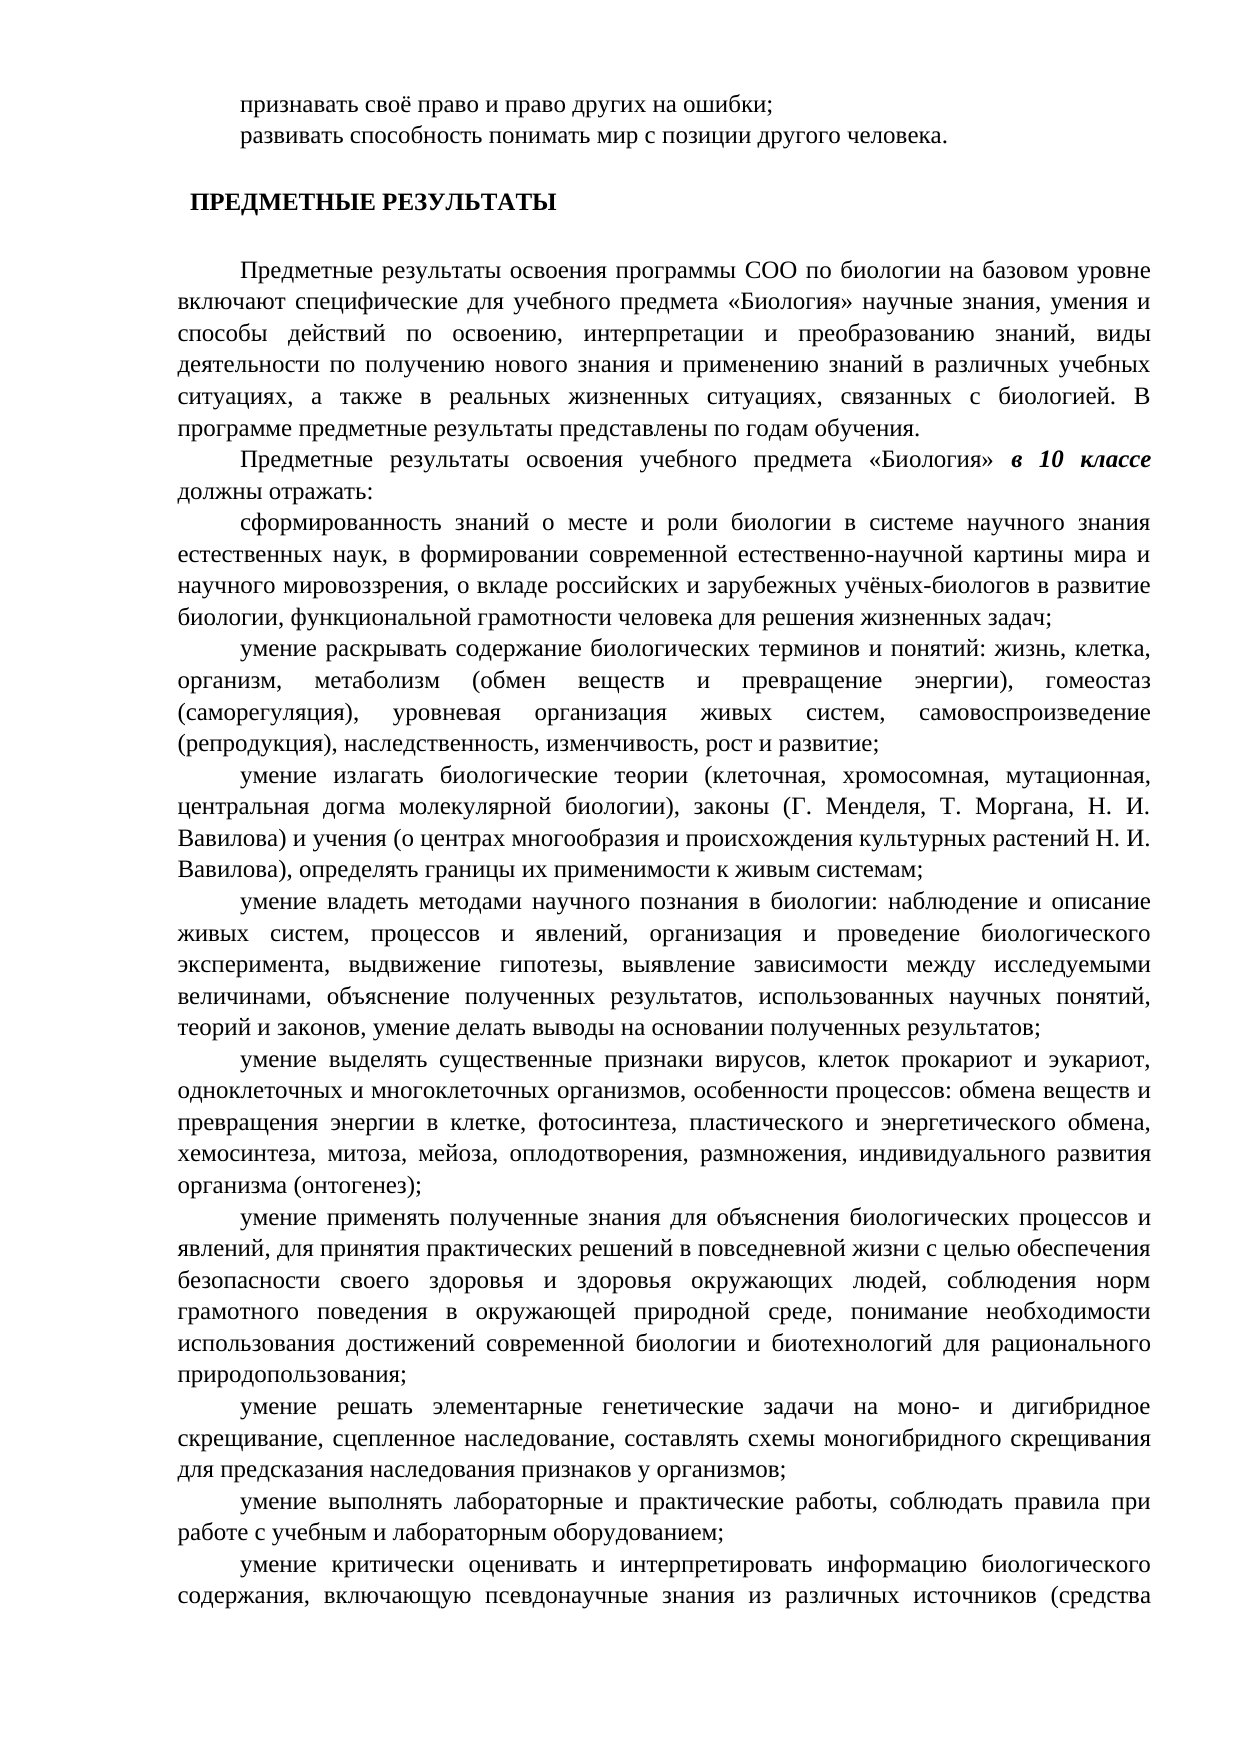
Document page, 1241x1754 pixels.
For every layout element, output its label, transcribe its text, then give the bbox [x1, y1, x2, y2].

text умение выполнять лабораторные и практические работы, соблюдать правила при работе с учебным и лабораторным оборудованием; [177, 1486, 1152, 1546]
text Предметные результаты освоения программы СОО по биологии на базовом уровне включают специфические для учебного предмета «Биология» научные знания, умения и способы действий по освоению, интерпретации и преобразованию знаний, виды деятельности по получению нового знания и применению знаний в различных учебных ситуациях, а также в реальных жизненных ситуациях, связанных с биологией. В программе предметные результаты представлены по годам обучения. [177, 255, 1152, 441]
text ПРЕДМЕТНЫЕ РЕЗУЛЬТАТЫ [190, 187, 1152, 216]
text умение решать элементарные генетические задачи на моно- и дигибридное скрещивание, сцепленное наследование, составлять схемы моногибридного скрещивания для предсказания наследования признаков у организмов; [177, 1391, 1152, 1483]
text Предметные результаты освоения учебного предмета «Биология» в 10 классе должны отражать: [177, 444, 1152, 504]
text умение раскрывать содержание биологических терминов и понятий: жизнь, клетка, организм, метаболизм (обмен веществ и превращение энергии), гомеостаз (саморегуляция), уровневая организация живых систем, самовоспроизведение (репродукция), наследственность, изменчивость, рост и развитие; [177, 633, 1152, 757]
text признавать своё право и право других на ошибки; [177, 89, 1152, 117]
text умение применять полученные знания для объяснения биологических процессов и явлений, для принятия практических решений в повседневной жизни с целью обеспечения безопасности своего здоровья и здоровья окружающих людей, соблюдения норм грамотного поведения в окружающей природной среде, понимание необходимости использования достижений современной биологии и биотехнологий для рационального природопользования; [177, 1202, 1152, 1388]
text умение излагать биологические теории (клеточная, хромосомная, мутационная, центральная догма молекулярной биологии), законы (Г. Менделя, Т. Моргана, Н. И. Вавилова) и учения (о центрах многообразия и происхождения культурных растений Н. И. Вавилова), определять границы их применимости к живым системам; [177, 760, 1152, 883]
text развивать способность понимать мир с позиции другого человека. [177, 120, 1152, 149]
text умение выделять существенные признаки вирусов, клеток прокариот и эукариот, одноклеточных и многоклеточных организмов, особенности процессов: обмена веществ и превращения энергии в клетке, фотосинтеза, пластического и энергетического обмена, хемосинтеза, митоза, мейоза, оплодотворения, размножения, индивидуального развития организма (онтогенез); [177, 1044, 1152, 1199]
text сформированность знаний о месте и роли биологии в системе научного знания естественных наук, в формировании современной естественно-научной картины мира и научного мировоззрения, о вкладе российских и зарубежных учёных-биологов в развитие биологии, функциональной грамотности человека для решения жизненных задач; [177, 507, 1152, 631]
text умение владеть методами научного познания в биологии: наблюдение и описание живых систем, процессов и явлений, организация и проведение биологического эксперимента, выдвижение гипотезы, выявление зависимости между исследуемыми величинами, объяснение полученных результатов, использованных научных понятий, теорий и законов, умение делать выводы на основании полученных результатов; [177, 886, 1152, 1041]
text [177, 1549, 1152, 1609]
